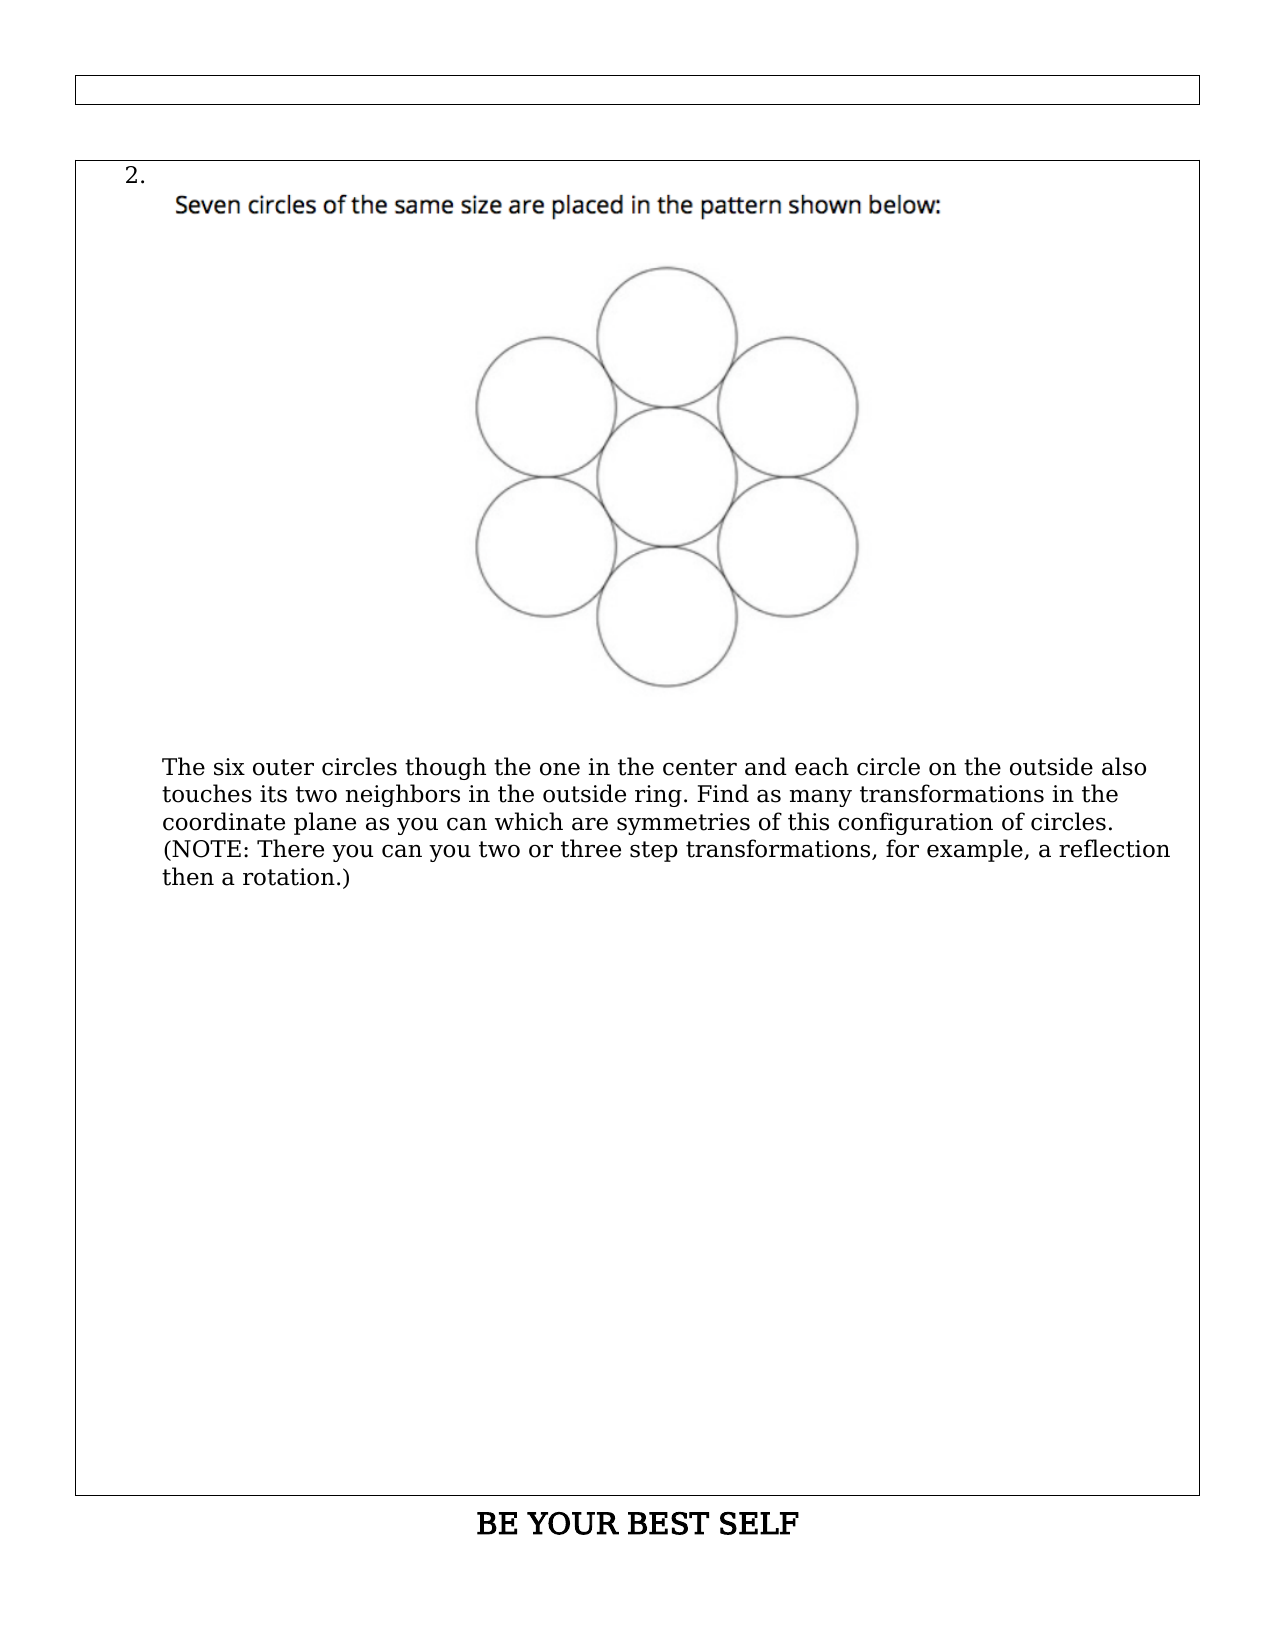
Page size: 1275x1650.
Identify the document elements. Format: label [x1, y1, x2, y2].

table_header [76, 161, 1199, 1495]
picture [161, 188, 1122, 725]
table_header [76, 76, 1199, 103]
